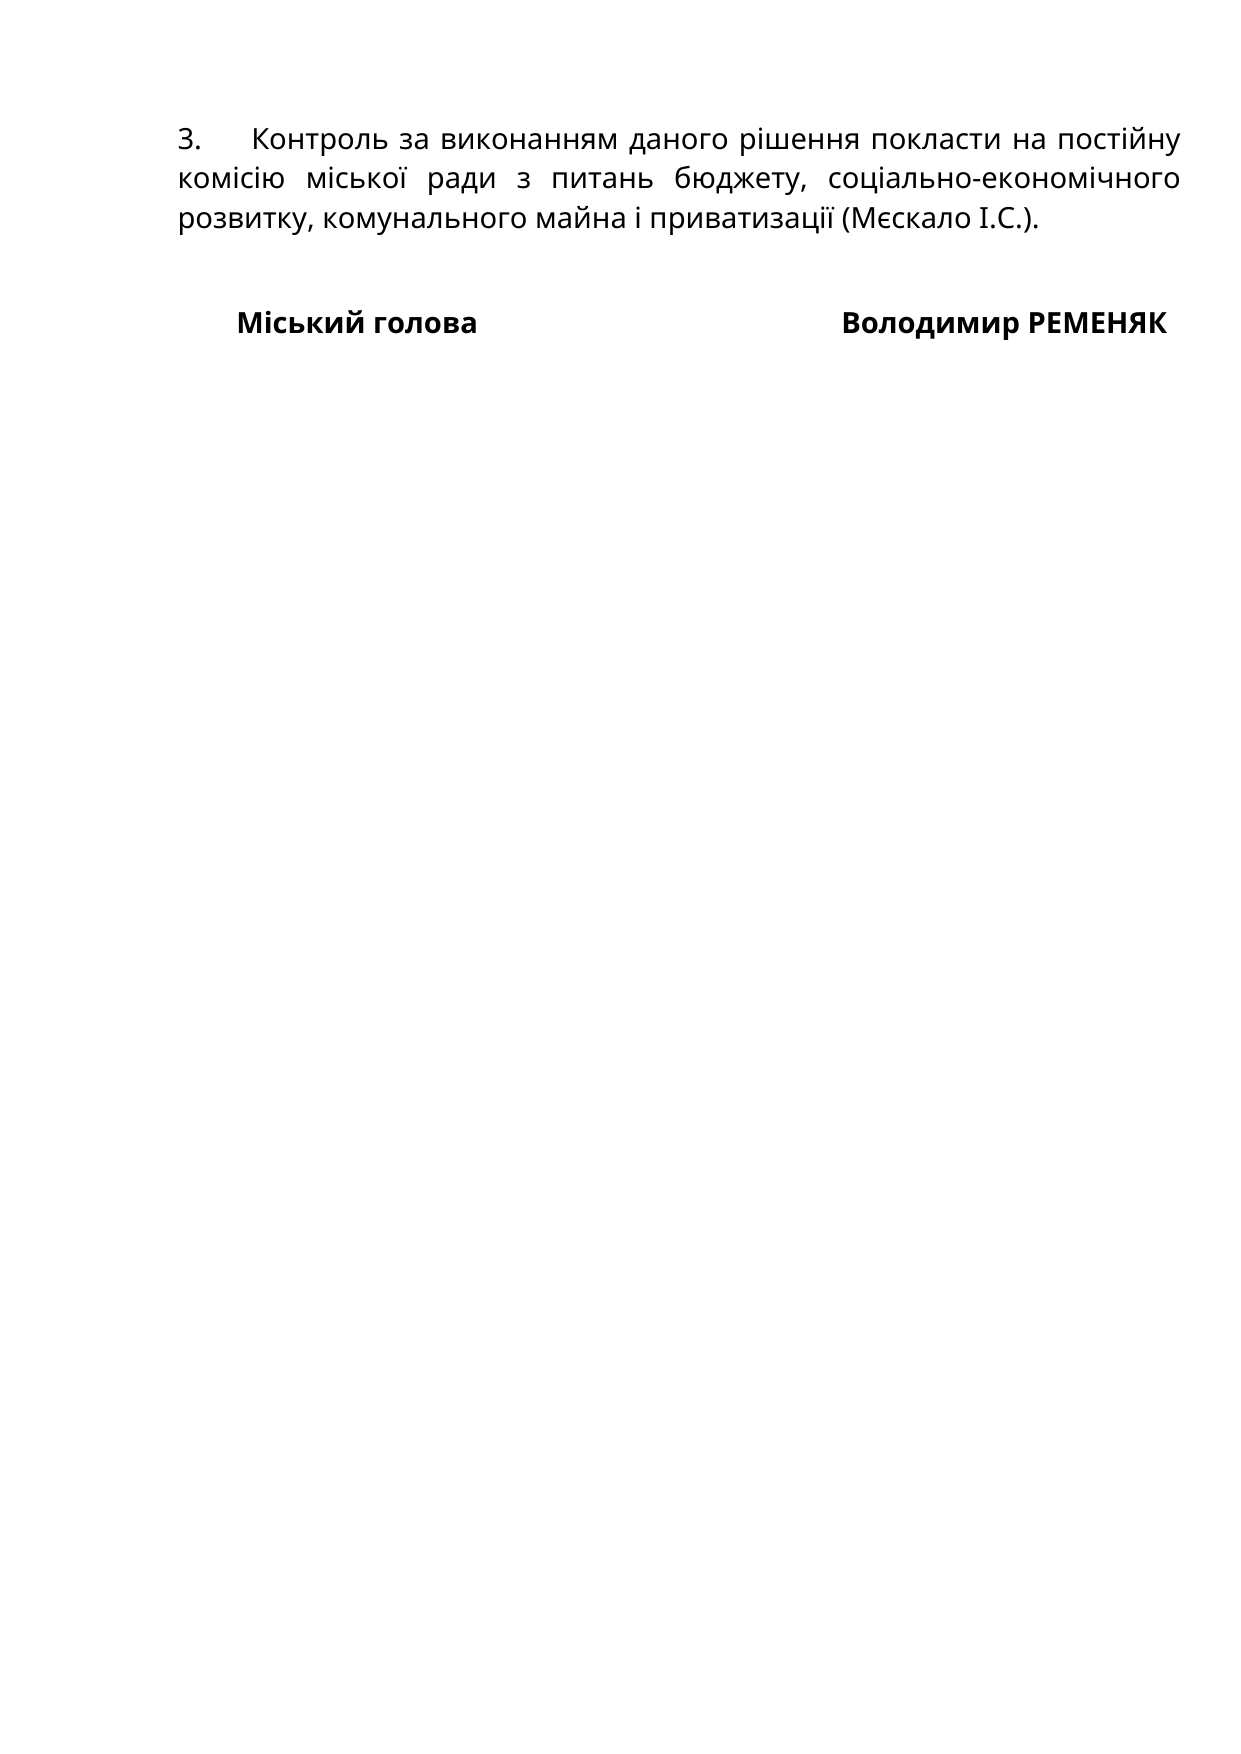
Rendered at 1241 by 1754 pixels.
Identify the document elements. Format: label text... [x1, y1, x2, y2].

list Контроль за виконанням даного рішення покласти на постійну комісію міської ради з питань бюджету, соціально-економічного розвитку, комунального майна і приватизації (Мєскало І.С.). [177, 118, 1181, 237]
text Міський голова Володимир РЕМЕНЯК [177, 302, 1181, 342]
